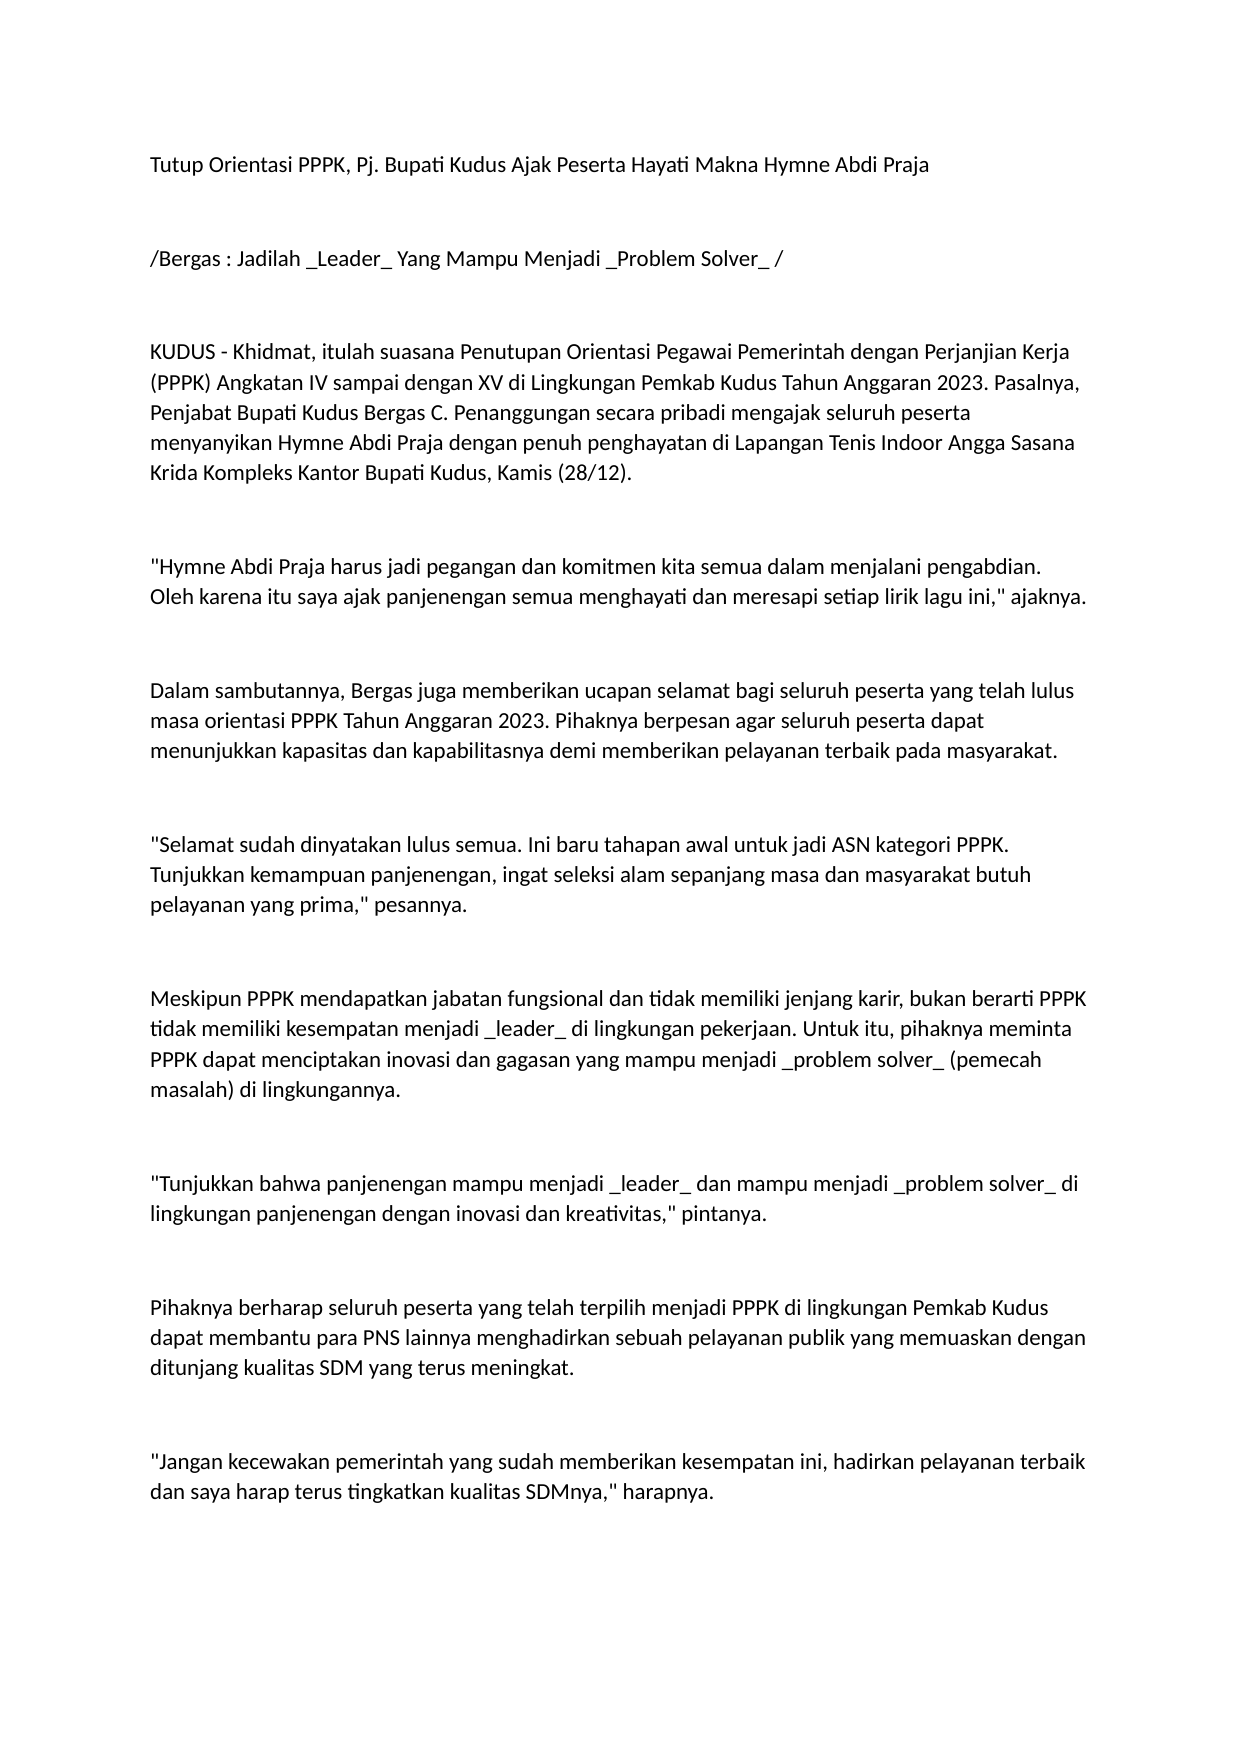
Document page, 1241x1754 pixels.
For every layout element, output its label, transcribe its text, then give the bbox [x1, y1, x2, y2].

text Dalam sambutannya, Bergas juga memberikan ucapan selamat bagi seluruh peserta yang telah lulus masa orientasi PPPK Tahun Anggaran 2023. Pihaknya berpesan agar seluruh peserta dapat menunjukkan kapasitas dan kapabilitasnya demi memberikan pelayanan terbaik pada masyarakat. [150, 676, 1090, 764]
text "Tunjukkan bahwa panjenengan mampu menjadi _leader_ dan mampu menjadi _problem solver_ di lingkungan panjenengan dengan inovasi dan kreativitas," pintanya. [150, 1169, 1090, 1227]
text Meskipun PPPK mendapatkan jabatan fungsional dan tidak memiliki jenjang karir, bukan berarti PPPK tidak memiliki kesempatan menjadi _leader_ di lingkungan pekerjaan. Untuk itu, pihaknya meminta PPPK dapat menciptakan inovasi dan gagasan yang mampu menjadi _problem solver_ (pemecah masalah) di lingkungannya. [150, 984, 1090, 1103]
text "Jangan kecewakan pemerintah yang sudah memberikan kesempatan ini, hadirkan pelayanan terbaik dan saya harap terus tingkatkan kualitas SDMnya," harapnya. [150, 1447, 1090, 1505]
text "Hymne Abdi Praja harus jadi pegangan dan komitmen kita semua dalam menjalani pengabdian. Oleh karena itu saya ajak panjenengan semua menghayati dan meresapi setiap lirik lagu ini," ajaknya. [150, 552, 1090, 610]
text KUDUS - Khidmat, itulah suasana Penutupan Orientasi Pegawai Pemerintah dengan Perjanjian Kerja (PPPK) Angkatan IV sampai dengan XV di Lingkungan Pemkab Kudus Tahun Anggaran 2023. Pasalnya, Penjabat Bupati Kudus Bergas C. Penanggungan secara pribadi mengajak seluruh peserta menyanyikan Hymne Abdi Praja dengan penuh penghayatan di Lapangan Tenis Indoor Angga Sasana Krida Kompleks Kantor Bupati Kudus, Kamis (28/12). [150, 337, 1090, 486]
text Tutup Orientasi PPPK, Pj. Bupati Kudus Ajak Peserta Hayati Makna Hymne Abdi Praja [150, 150, 1090, 178]
text Pihaknya berharap seluruh peserta yang telah terpilih menjadi PPPK di lingkungan Pemkab Kudus dapat membantu para PNS lainnya menghadirkan sebuah pelayanan publik yang memuaskan dengan ditunjang kualitas SDM yang terus meningkat. [150, 1293, 1090, 1381]
text /Bergas : Jadilah _Leader_ Yang Mampu Menjadi _Problem Solver_ / [150, 244, 1090, 272]
text "Selamat sudah dinyatakan lulus semua. Ini baru tahapan awal untuk jadi ASN kategori PPPK. Tunjukkan kemampuan panjenengan, ingat seleksi alam sepanjang masa dan masyarakat butuh pelayanan yang prima," pesannya. [150, 830, 1090, 919]
